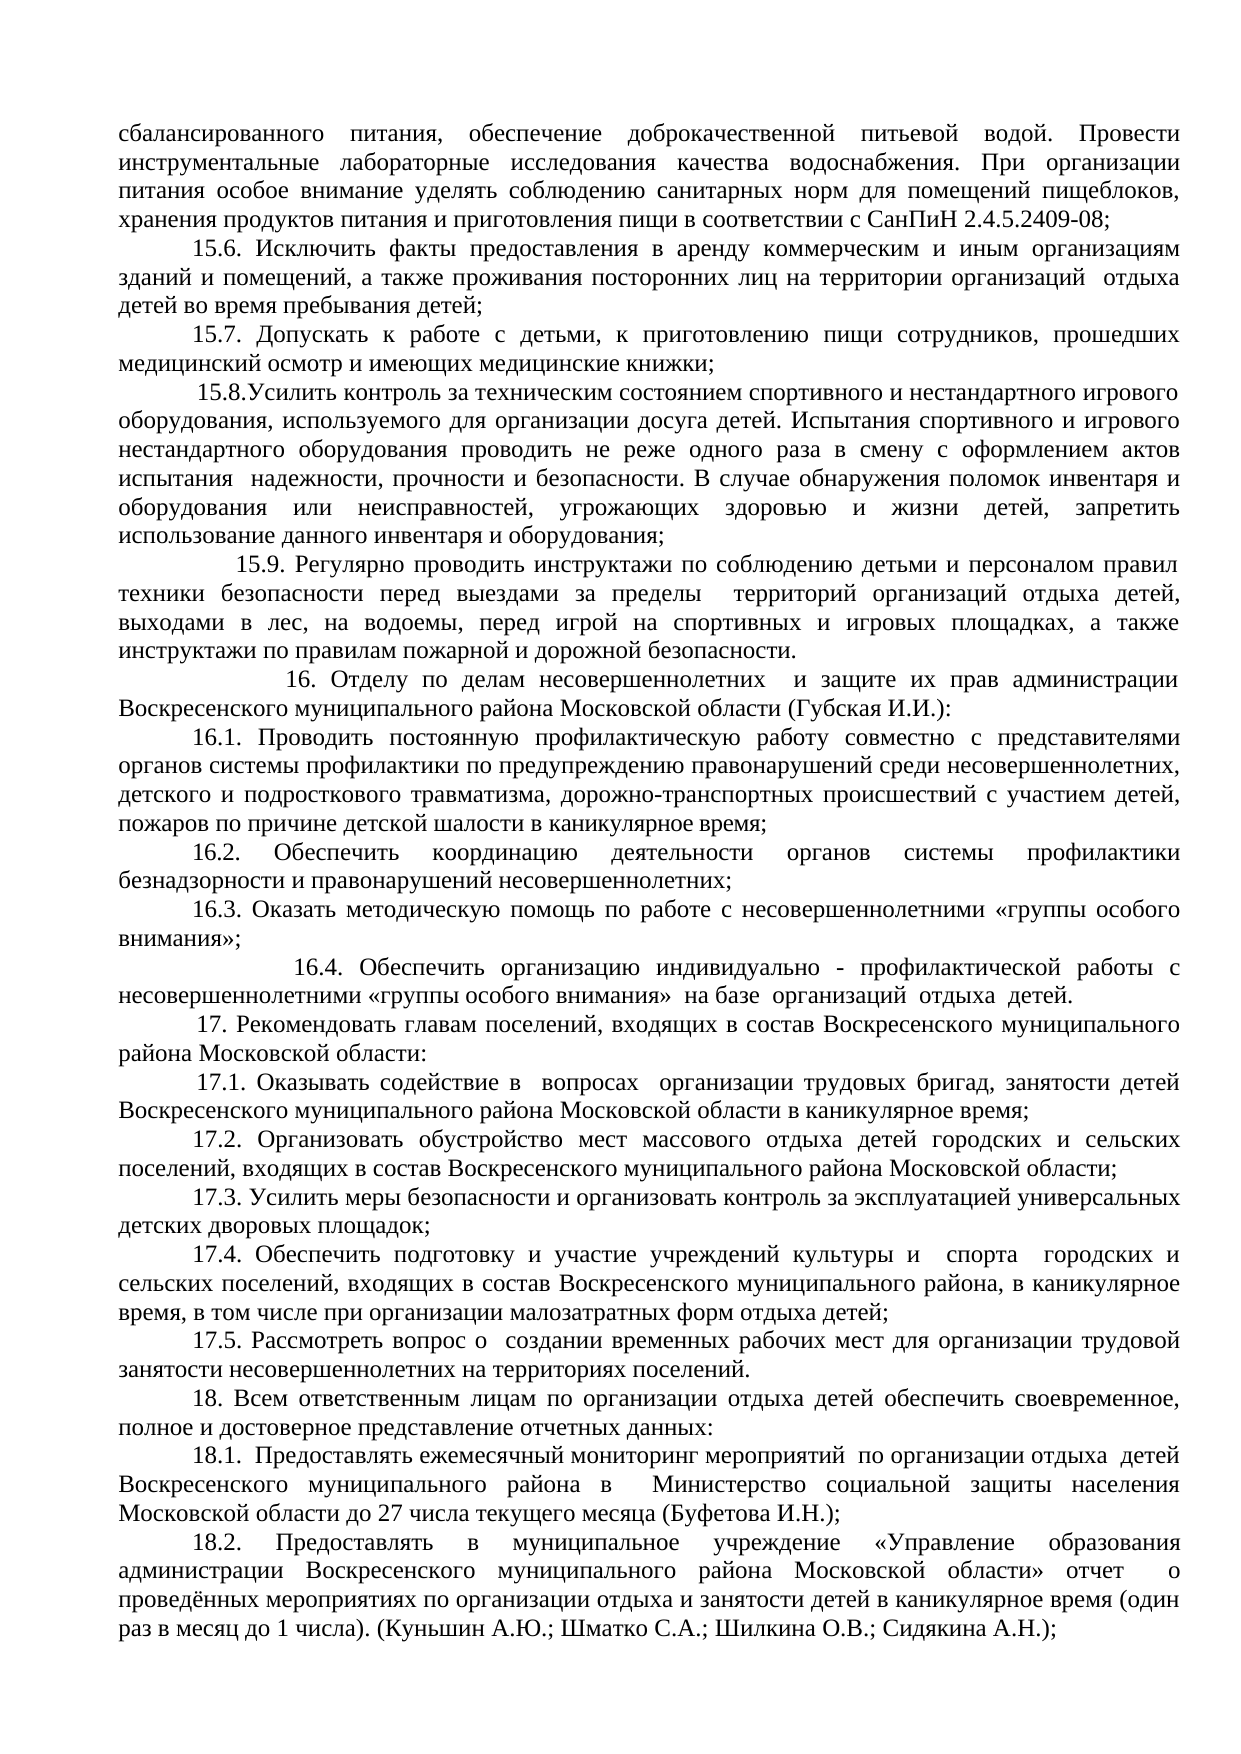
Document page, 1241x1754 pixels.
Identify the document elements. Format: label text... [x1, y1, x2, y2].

text 15.7. Допускать к работе с детьми, к приготовлению пищи сотрудников, прошедших медицинский осмотр и имеющих медицинские книжки; [118, 319, 1181, 377]
text 18.1. Предоставлять ежемесячный мониторинг мероприятий по организации отдыха детей Воскресенского муниципального района в Министерство социальной защиты населения Московской области до 27 числа текущего месяца (Буфетова И.Н.); [118, 1441, 1181, 1527]
text 18. Всем ответственным лицам по организации отдыха детей обеспечить своевременное, полное и достоверное представление отчетных данных: [118, 1383, 1181, 1441]
text 16. Отделу по делам несовершеннолетних и защите их прав администрации Воскресенского муниципального района Московской области (Губская И.И.): [118, 664, 1181, 722]
text 16.3. Оказать методическую помощь по работе с несовершеннолетними «группы особого внимания»; [118, 894, 1181, 952]
text 17.3. Усилить меры безопасности и организовать контроль за эксплуатацией универсальных детских дворовых площадок; [118, 1182, 1181, 1239]
text 15.8.Усилить контроль за техническим состоянием спортивного и нестандартного игрового оборудования, используемого для организации досуга детей. Испытания спортивного и игрового нестандартного оборудования проводить не реже одного раза в смену с оформлением актов испытания надежности, прочности и безопасности. В случае обнаружения поломок инвентаря и оборудования или неисправностей, угрожающих здоровью и жизни детей, запретить использование данного инвентаря и оборудования; [118, 377, 1181, 549]
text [118, 118, 1181, 233]
text 17.1. Оказывать содействие в вопросах организации трудовых бригад, занятости детей Воскресенского муниципального района Московской области в каникулярное время; [118, 1067, 1181, 1124]
text 17.2. Организовать обустройство мест массового отдыха детей городских и сельских поселений, входящих в состав Воскресенского муниципального района Московской области; [118, 1124, 1181, 1182]
text 15.9. Регулярно проводить инструктажи по соблюдению детьми и персоналом правил техники безопасности перед выездами за пределы территорий организаций отдыха детей, выходами в лес, на водоемы, перед игрой на спортивных и игровых площадках, а также инструктажи по правилам пожарной и дорожной безопасности. [118, 549, 1181, 664]
text 16.4. Обеспечить организацию индивидуально - профилактической работы с несовершеннолетними «группы особого внимания» на базе организаций отдыха детей. [118, 952, 1181, 1009]
text 17. Рекомендовать главам поселений, входящих в состав Воскресенского муниципального района Московской области: [118, 1009, 1181, 1067]
text 17.5. Рассмотреть вопрос о создании временных рабочих мест для организации трудовой занятости несовершеннолетних на территориях поселений. [118, 1326, 1181, 1383]
text 18.2. Предоставлять в муниципальное учреждение «Управление образования администрации Воскресенского муниципального района Московской области» отчет о проведённых мероприятиях по организации отдыха и занятости детей в каникулярное время (один раз в месяц до 1 числа). (Куньшин А.Ю.; Шматко С.А.; Шилкина О.В.; Сидякина А.Н.); [118, 1527, 1181, 1642]
text 16.2. Обеспечить координацию деятельности органов системы профилактики безнадзорности и правонарушений несовершеннолетних; [118, 837, 1181, 894]
text 15.6. Исключить факты предоставления в аренду коммерческим и иным организациям зданий и помещений, а также проживания посторонних лиц на территории организаций отдыха детей во время пребывания детей; [118, 233, 1181, 319]
text 17.4. Обеспечить подготовку и участие учреждений культуры и спорта городских и сельских поселений, входящих в состав Воскресенского муниципального района, в каникулярное время, в том числе при организации малозатратных форм отдыха детей; [118, 1239, 1181, 1326]
text 16.1. Проводить постоянную профилактическую работу совместно с представителями органов системы профилактики по предупреждению правонарушений среди несовершеннолетних, детского и подросткового травматизма, дорожно-транспортных происшествий с участием детей, пожаров по причине детской шалости в каникулярное время; [118, 722, 1181, 837]
